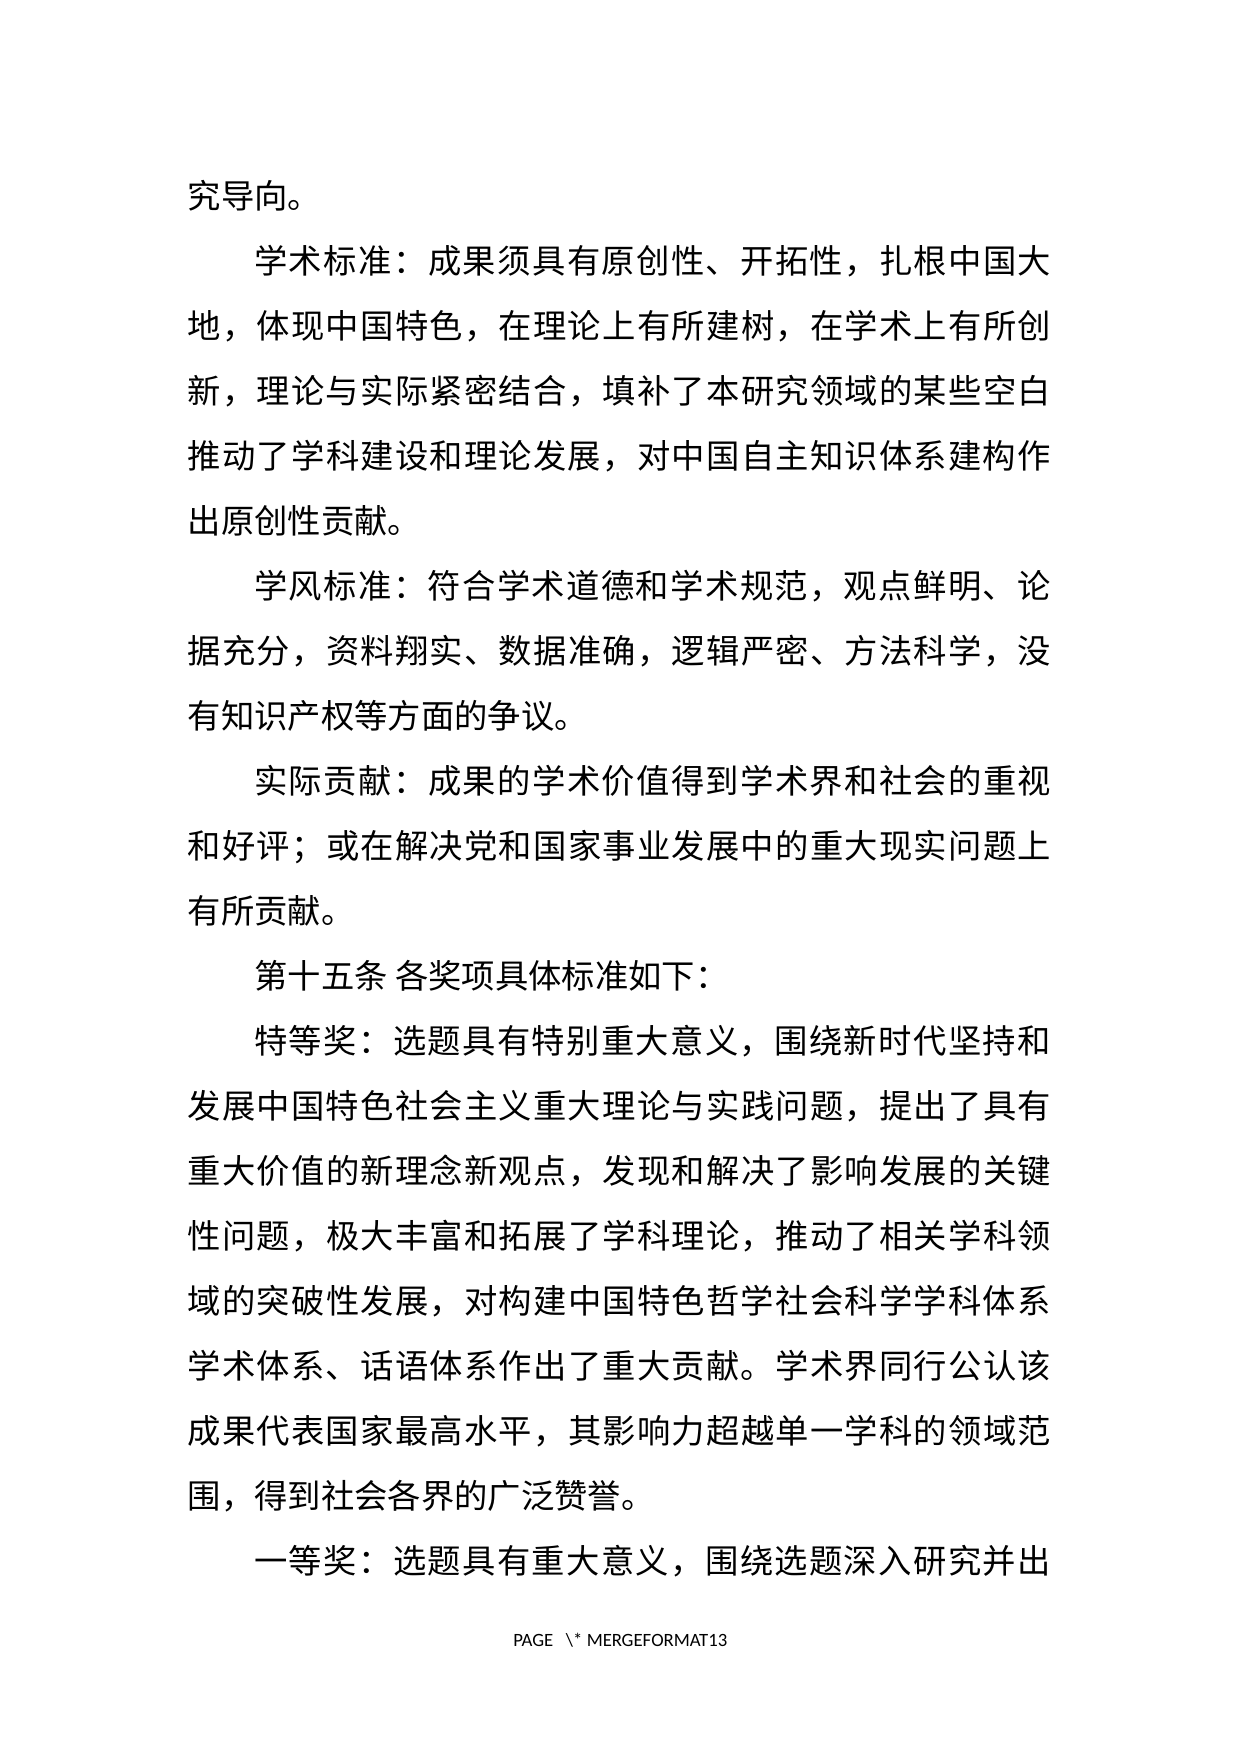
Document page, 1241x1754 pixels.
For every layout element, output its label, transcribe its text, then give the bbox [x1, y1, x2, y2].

text 学风标准：符合学术道德和学术规范，观点鲜明、论据充分，资料翔实、数据准确，逻辑严密、方法科学，没有知识产权等方面的争议。 [187, 552, 1053, 747]
text 实际贡献：成果的学术价值得到学术界和社会的重视和好评；或在解决党和国家事业发展中的重大现实问题上有所贡献。 [187, 747, 1053, 942]
text 特等奖：选题具有特别重大意义，围绕新时代坚持和发展中国特色社会主义重大理论与实践问题，提出了具有重大价值的新理念新观点，发现和解决了影响发展的关键性问题，极大丰富和拓展了学科理论，推动了相关学科领域的突破性发展，对构建中国特色哲学社会科学学科体系、学术体系、话语体系作出了重大贡献。学术界同行公认该成果代表国家最高水平，其影响力超越单一学科的领域范围，得到社会各界的广泛赞誉。 [187, 1007, 1053, 1527]
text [187, 162, 1053, 227]
text 学术标准：成果须具有原创性、开拓性，扎根中国大地，体现中国特色，在理论上有所建树，在学术上有所创新，理论与实际紧密结合，填补了本研究领域的某些空白，推动了学科建设和理论发展，对中国自主知识体系建构作出原创性贡献。 [187, 227, 1053, 552]
text 第十五条 各奖项具体标准如下： [187, 942, 1053, 1007]
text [187, 1527, 1053, 1592]
